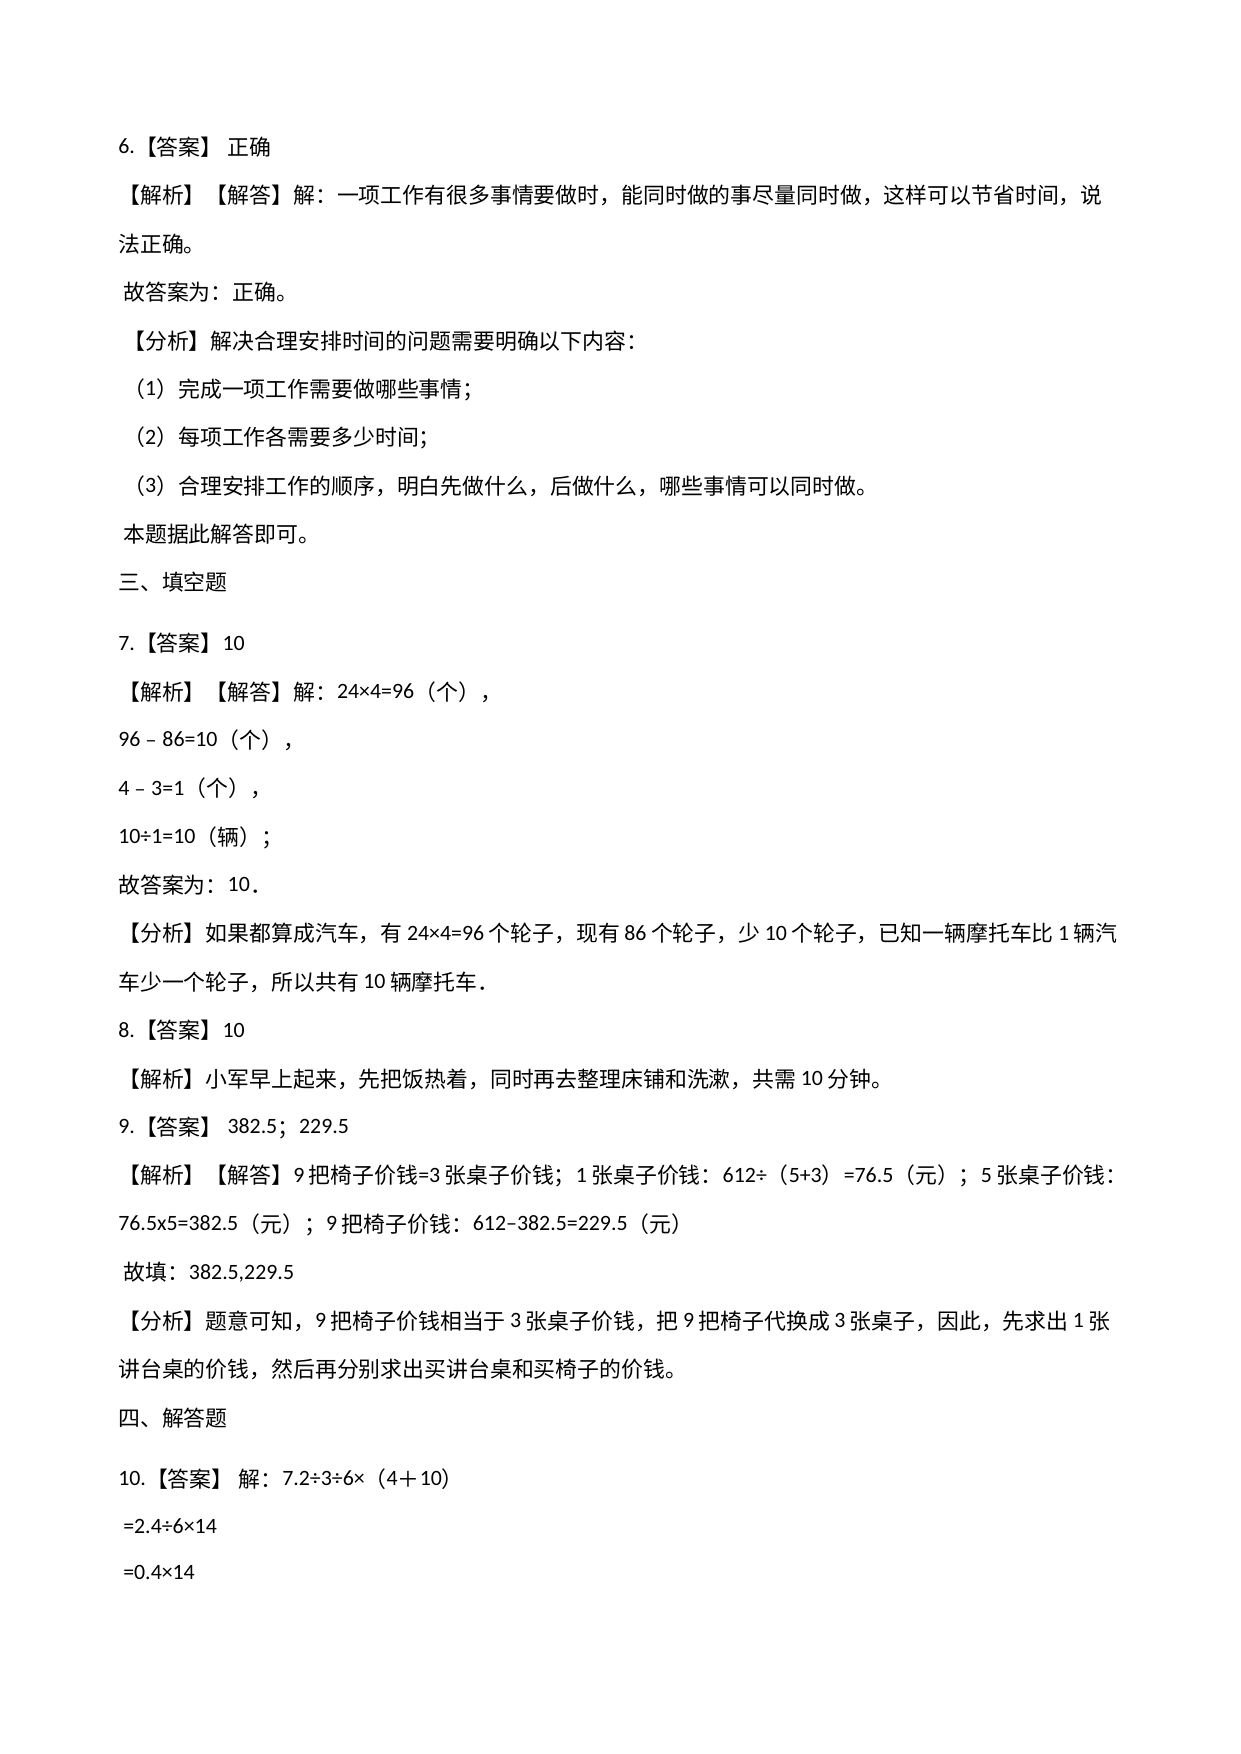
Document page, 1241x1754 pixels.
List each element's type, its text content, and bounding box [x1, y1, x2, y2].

text 9.【答案】 382.5；229.5 [118, 1109, 1122, 1142]
text 三、填空题 [118, 565, 1122, 597]
text （2）每项工作各需要多少时间； [118, 420, 1122, 452]
text 【解析】【解答】解：24×4=96（个）， [118, 674, 1122, 707]
text 8.【答案】10 [118, 1013, 1122, 1045]
text 【分析】如果都算成汽车，有24×4=96个轮子，现有86个轮子，少10个轮子，已知一辆摩托车比1辆汽车少一个轮子，所以共有10辆摩托车． [118, 916, 1122, 997]
text 【解析】小军早上起来，先把饭热着，同时再去整理床铺和洗漱，共需10分钟。 [118, 1061, 1122, 1094]
text （1）完成一项工作需要做哪些事情； [118, 372, 1122, 404]
text 本题据此解答即可。 [118, 517, 1122, 549]
text 故填：382.5,229.5 [118, 1255, 1122, 1287]
text 10÷1=10（辆）； [118, 819, 1122, 852]
text 【分析】题意可知，9把椅子价钱相当于3张桌子价钱，把9把椅子代换成3张桌子，因此，先求出1张讲台桌的价钱，然后再分别求出买讲台桌和买椅子的价钱。 [118, 1303, 1122, 1384]
text 6.【答案】 正确 [118, 129, 1122, 162]
text 4﹣3=1（个）， [118, 771, 1122, 803]
text （3）合理安排工作的顺序，明白先做什么，后做什么，哪些事情可以同时做。 [118, 468, 1122, 501]
text 7.【答案】10 [118, 626, 1122, 658]
text 故答案为：10． [118, 867, 1122, 900]
text =0.4×14 [118, 1555, 1122, 1588]
text 【解析】【解答】解：一项工作有很多事情要做时，能同时做的事尽量同时做，这样可以节省时间，说法正确。 [118, 178, 1122, 259]
text 【解析】【解答】9把椅子价钱=3张桌子价钱；1张桌子价钱：612÷（5+3）=76.5（元）；5张桌子价钱：76.5x5=382.5（元）；9把椅子价钱：612–382.5=229.5（元） [118, 1158, 1122, 1239]
text 四、解答题 [118, 1400, 1122, 1433]
text 96﹣86=10（个）， [118, 722, 1122, 755]
text 10.【答案】 解：7.2÷3÷6×（4＋10） [118, 1461, 1122, 1494]
text =2.4÷6×14 [118, 1509, 1122, 1542]
text 故答案为：正确。 [118, 275, 1122, 307]
text 【分析】解决合理安排时间的问题需要明确以下内容： [118, 323, 1122, 356]
